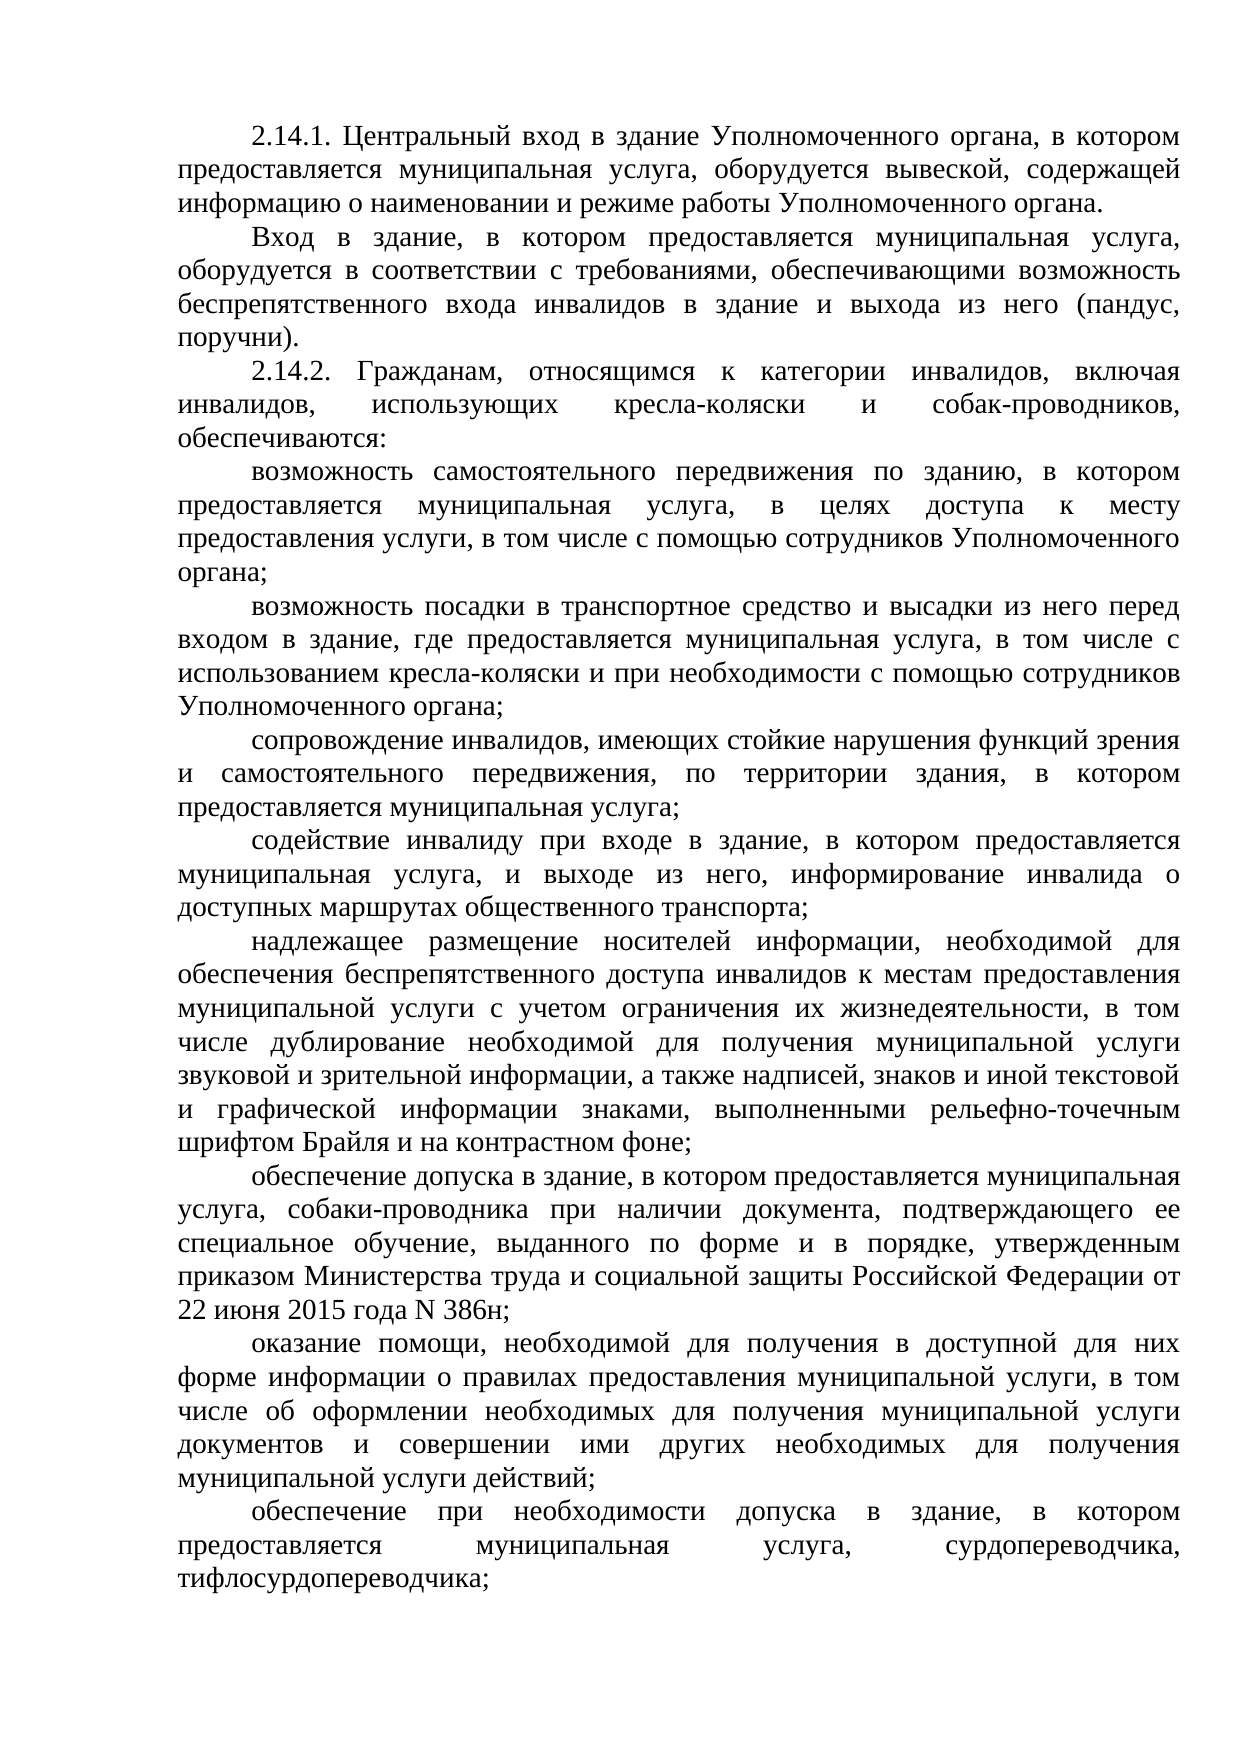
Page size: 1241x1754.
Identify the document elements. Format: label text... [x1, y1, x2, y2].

text обеспечение при необходимости допуска в здание, в котором предоставляется муниципальная услуга, сурдопереводчика, тифлосурдопереводчика; [177, 1493, 1181, 1594]
text сопровождение инвалидов, имеющих стойкие нарушения функций зрения и самостоятельного передвижения, по территории здания, в котором предоставляется муниципальная услуга; [177, 722, 1181, 822]
text надлежащее размещение носителей информации, необходимой для обеспечения беспрепятственного доступа инвалидов к местам предоставления муниципальной услуги с учетом ограничения их жизнедеятельности, в том числе дублирование необходимой для получения муниципальной услуги звуковой и зрительной информации, а также надписей, знаков и иной текстовой и графической информации знаками, выполненными рельефно-точечным шрифтом Брайля и на контрастном фоне; [177, 923, 1181, 1158]
text обеспечение допуска в здание, в котором предоставляется муниципальная услуга, собаки-проводника при наличии документа, подтверждающего ее специальное обучение, выданного по форме и в порядке, утвержденным приказом Министерства труда и социальной защиты Российской Федерации от 22 июня 2015 года N 386н; [177, 1158, 1181, 1326]
text возможность посадки в транспортное средство и высадки из него перед входом в здание, где предоставляется муниципальная услуга, в том числе с использованием кресла-коляски и при необходимости с помощью сотрудников Уполномоченного органа; [177, 588, 1181, 722]
text Вход в здание, в котором предоставляется муниципальная услуга, оборудуется в соответствии с требованиями, обеспечивающими возможность беспрепятственного входа инвалидов в здание и выхода из него (пандус, поручни). [177, 219, 1181, 353]
text возможность самостоятельного передвижения по зданию, в котором предоставляется муниципальная услуга, в целях доступа к месту предоставления услуги, в том числе с помощью сотрудников Уполномоченного органа; [177, 453, 1181, 588]
text 2.14.1. Центральный вход в здание Уполномоченного органа, в котором предоставляется муниципальная услуга, оборудуется вывеской, содержащей информацию о наименовании и режиме работы Уполномоченного органа. [177, 118, 1181, 219]
text оказание помощи, необходимой для получения в доступной для них форме информации о правилах предоставления муниципальной услуги, в том числе об оформлении необходимых для получения муниципальной услуги документов и совершении ими других необходимых для получения муниципальной услуги действий; [177, 1326, 1181, 1493]
text содействие инвалиду при входе в здание, в котором предоставляется муниципальная услуга, и выходе из него, информирование инвалида о доступных маршрутах общественного транспорта; [177, 822, 1181, 923]
text 2.14.2. Гражданам, относящимся к категории инвалидов, включая инвалидов, использующих кресла-коляски и собак-проводников, обеспечиваются: [177, 353, 1181, 453]
